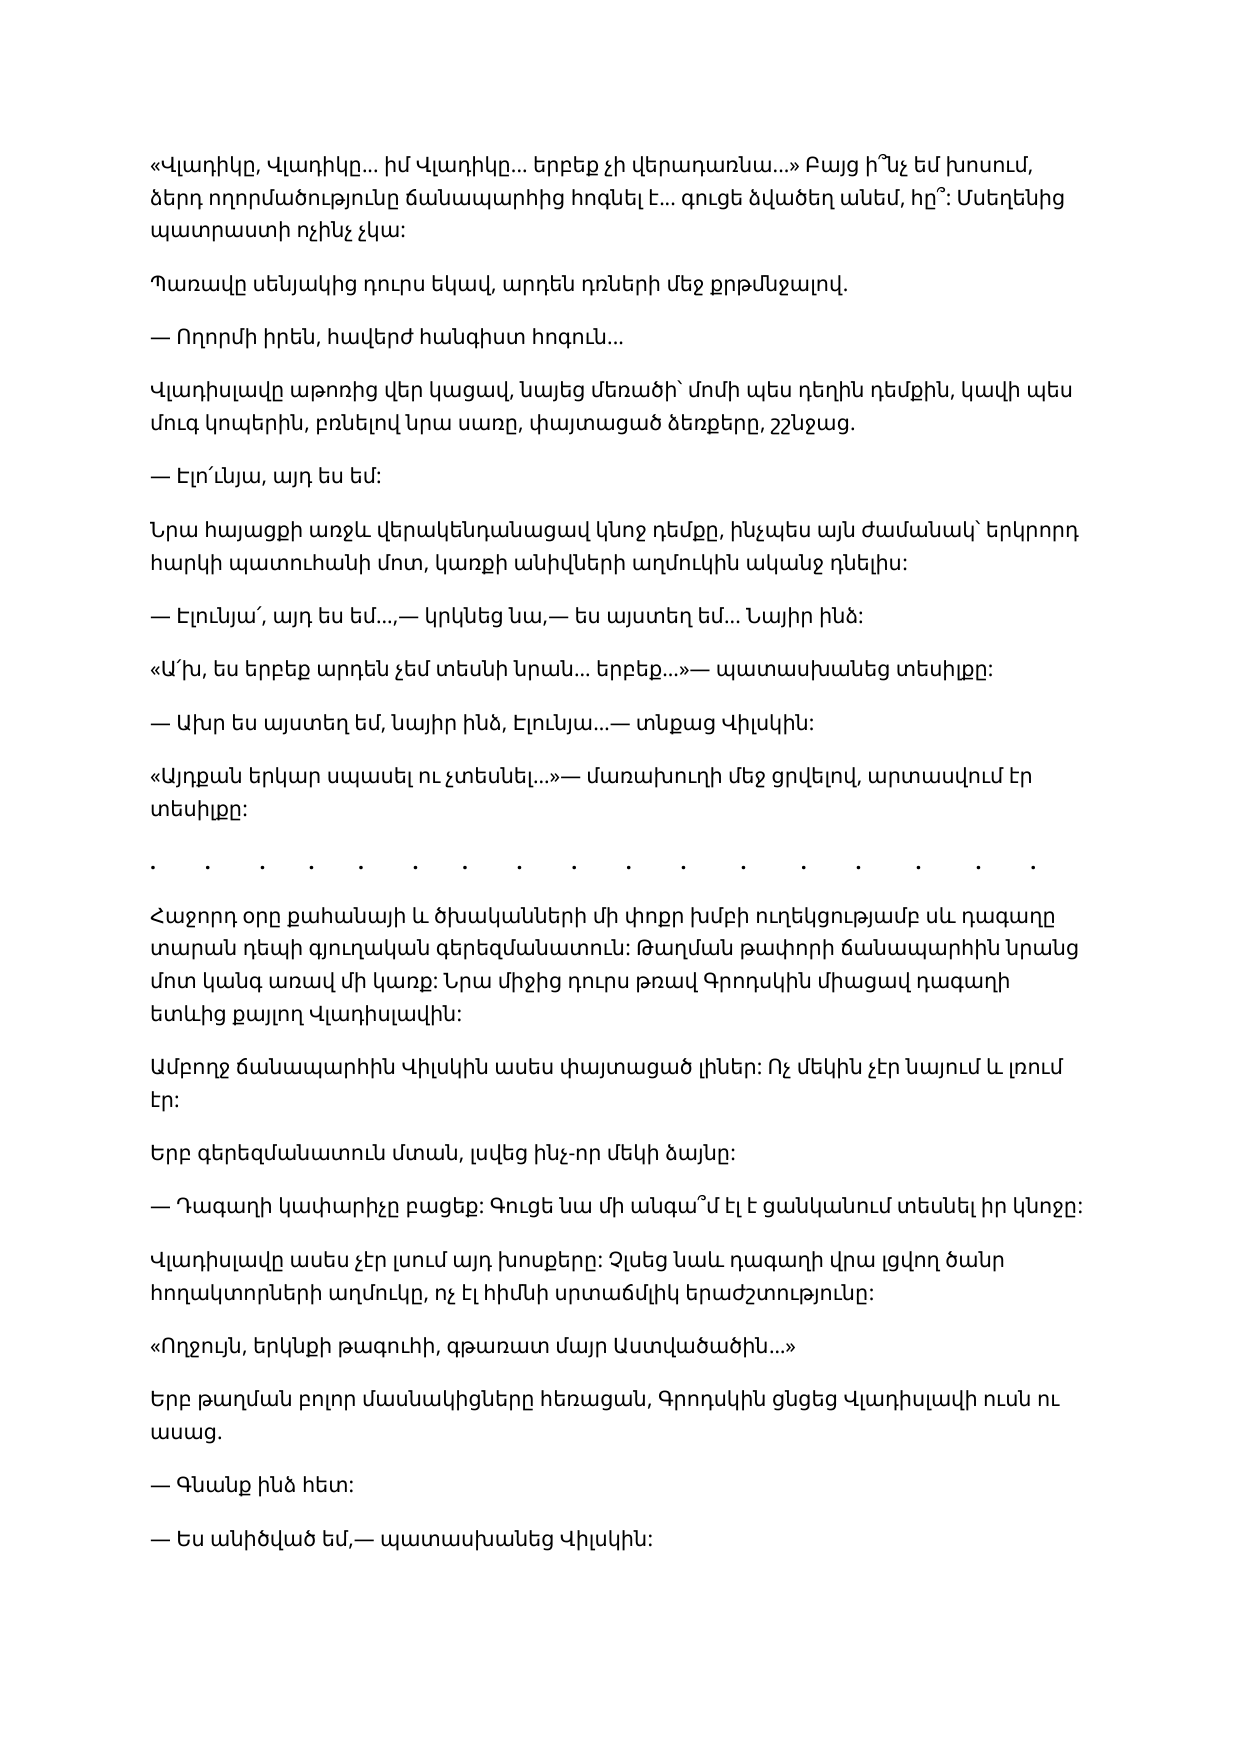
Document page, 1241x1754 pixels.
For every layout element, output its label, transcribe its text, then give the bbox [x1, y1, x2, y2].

text . . . . . . . . . . . . . . . . . [150, 847, 1090, 876]
text — Ախր ես այստեղ եմ, նայիր ինձ, Էլունյա…— տնքաց Վիլսկին: [150, 708, 1090, 736]
text Վլադիսլավը ասես չէր լսում այդ խոսքերը: Չլսեց նաև դագաղի վրա լցվող ծանր հողակտորների աղմուկը, ոչ էլ հիմնի սրտաճմլիկ երաժշտությունը: [150, 1245, 1090, 1306]
text Պառավը սենյակից դուրս եկավ, արդեն դռների մեջ քրթմնջալով. [150, 269, 1090, 297]
text Երբ գերեզմանատուն մտան, լսվեց ինչ-որ մեկի ձայնը: [150, 1138, 1090, 1167]
text «Այդքան երկար սպասել ու չտեսնել...»— մառախուղի մեջ ցրվելով, արտասվում էր տեսիլքը: [150, 761, 1090, 822]
text — Դագաղի կափարիչը բացեք: Գուցե նա մի անգա՞մ էլ է ցանկանում տեսնել իր կնոջը: [150, 1192, 1090, 1220]
text «Ա՛խ, ես երբեք արդեն չեմ տեսնի նրան... երբեք...»— պատասխանեց տեսիլքը: [150, 654, 1090, 683]
text — Ողորմի իրեն, հավերժ հանգիստ հոգուն... [150, 322, 1090, 351]
text Երբ թաղման բոլոր մասնակիցները հեռացան, Գրոդսկին ցնցեց Վլադիսլավի ուսն ու ասաց. [150, 1384, 1090, 1446]
text «Ողջույն, երկնքի թագուհի, գթառատ մայր Աստվածածին…» [150, 1331, 1090, 1359]
text — Գնանք ինձ հետ: [150, 1471, 1090, 1499]
text Վլադիսլավը աթոռից վեր կացավ, նայեց մեռածի՝ մոմի պես դեղին դեմքին, կավի պես մուգ կոպերին, բռնելով նրա սառը, փայտացած ձեռքերը, շշնջաց. [150, 376, 1090, 437]
text — Ես անիծված եմ,— պատասխանեց Վիլսկին: [150, 1524, 1090, 1552]
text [150, 150, 1090, 244]
text Նրա հայացքի առջև վերակենդանացավ կնոջ դեմքը, ինչպես այն ժամանակ՝ երկրորդ հարկի պատուհանի մոտ, կառքի անիվների աղմուկին ականջ դնելիս: [150, 515, 1090, 576]
text — Էլո՛ւնյա, այդ ես եմ: [150, 462, 1090, 490]
text Ամբողջ ճանապարհին Վիլսկին ասես փայտացած լիներ: Ոչ մեկին չէր նայում և լռում էր: [150, 1052, 1090, 1113]
text — Էլունյա՛, այդ ես եմ...,— կրկնեց նա,— ես այստեղ եմ... Նայիր ինձ: [150, 601, 1090, 629]
text Հաջորդ օրը քահանայի և ծխականների մի փոքր խմբի ուղեկցությամբ սև դագաղը տարան դեպի գյուղական գերեզմանատուն: Թաղման թափորի ճանապարհին նրանց մոտ կանգ առավ մի կառք: Նրա միջից դուրս թռավ Գրոդսկին միացավ դագաղի ետևից քայլող Վլադիսլավին: [150, 901, 1090, 1027]
